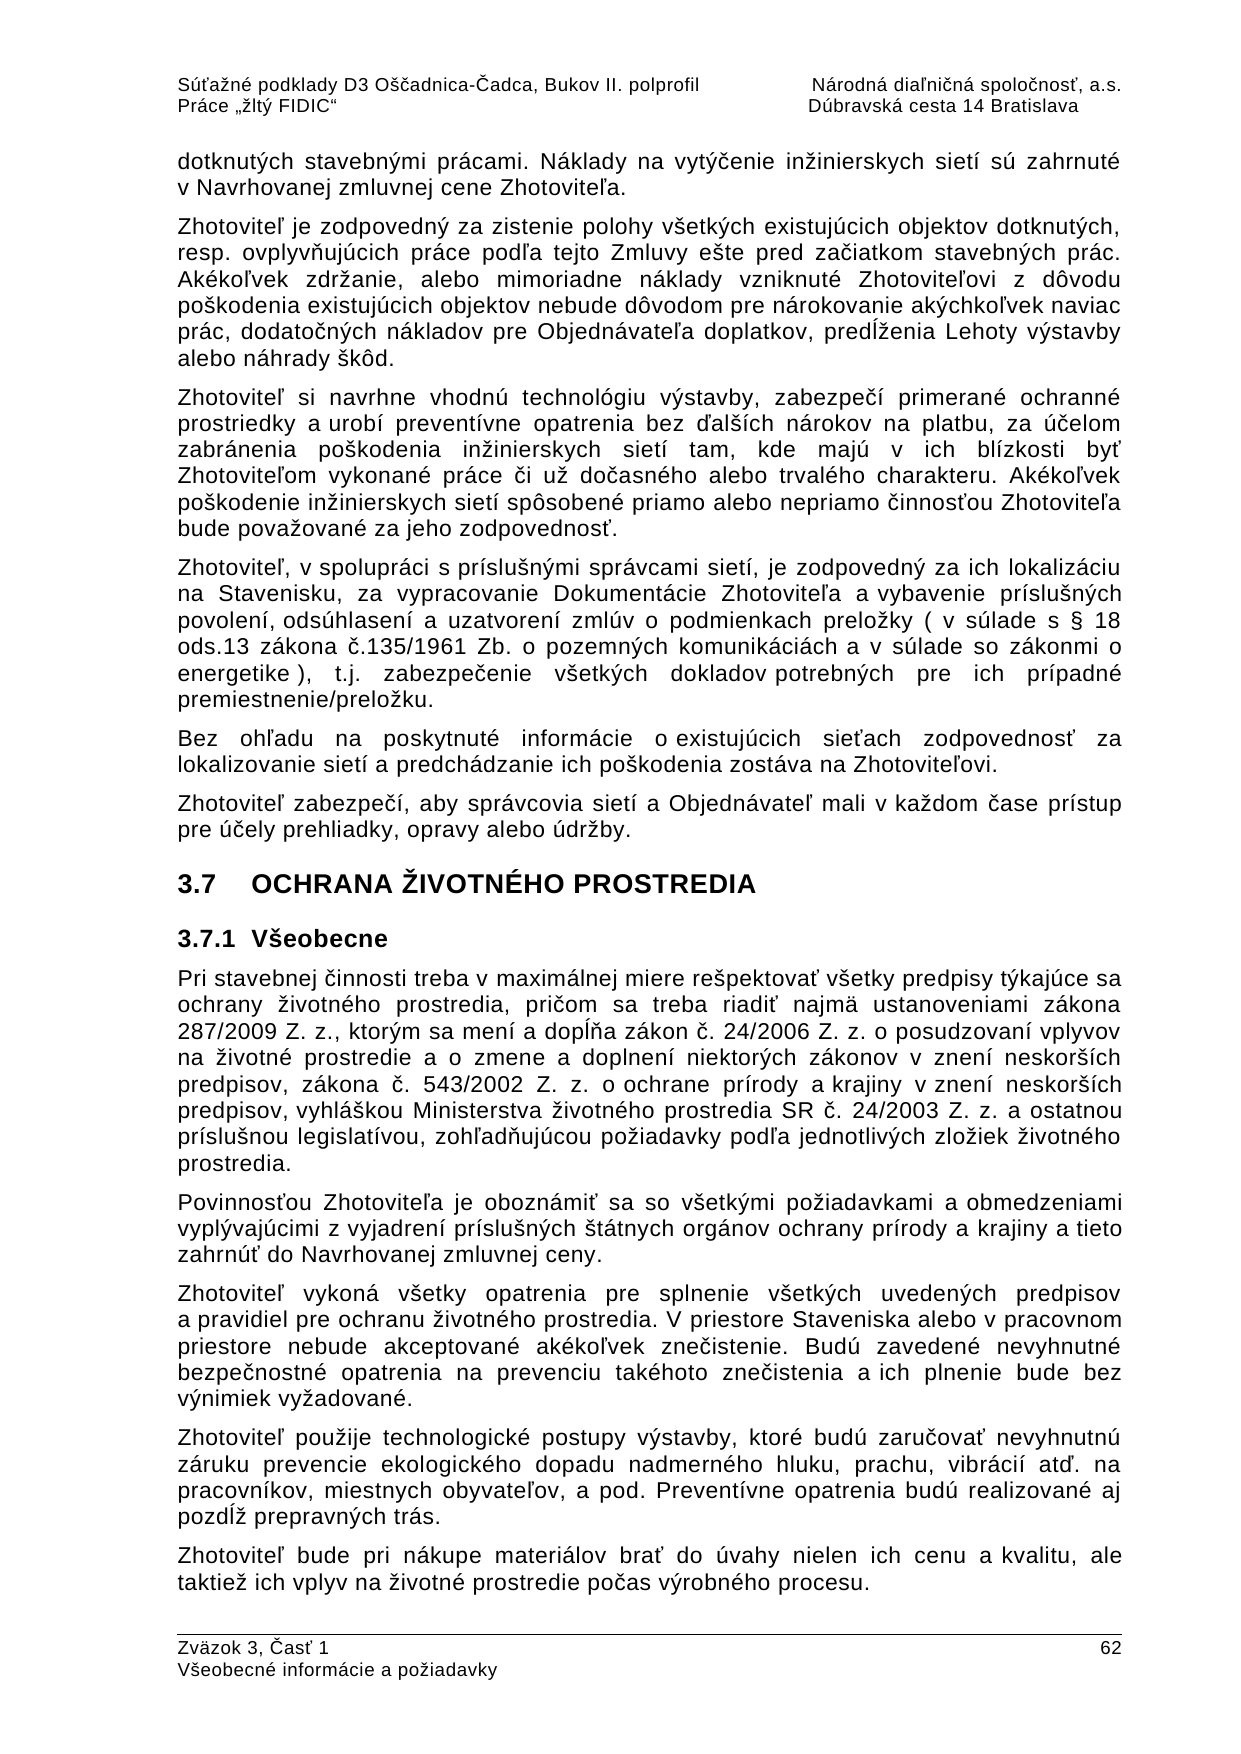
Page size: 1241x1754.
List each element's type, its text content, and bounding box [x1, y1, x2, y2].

text Povinnosťou Zhotoviteľa je oboznámiť sa so všetkými požiadavkami a obmedzeniami vyplývajúcimi z vyjadrení príslušných štátnych orgánov ochrany prírody a krajiny a tieto zahrnúť do Navrhovanej zmluvnej ceny. [177, 1188, 1122, 1267]
text Zhotoviteľ si navrhne vhodnú technológiu výstavby, zabezpečí primerané ochranné prostriedky a urobí preventívne opatrenia bez ďalších nárokov na platbu, za účelom zabránenia poškodenia inžinierskych sietí tam, kde majú v ich blízkosti byť Zhotoviteľom vykonané práce či už dočasného alebo trvalého charakteru. Akékoľvek poškodenie inžinierskych sietí spôsobené priamo alebo nepriamo činnosťou Zhotoviteľa bude považované za jeho zodpovednosť. [177, 383, 1122, 542]
text Pri stavebnej činnosti treba v maximálnej miere rešpektovať všetky predpisy týkajúce sa ochrany životného prostredia, pričom sa treba riadiť najmä ustanoveniami zákona 287/2009 Z. z., ktorým sa mení a dopĺňa zákon č. 24/2006 Z. z. o posudzovaní vplyvov na životné prostredie a o zmene a doplnení niektorých zákonov v znení neskorších predpisov, zákona č. 543/2002 Z. z. o ochrane prírody a krajiny v znení neskorších predpisov, vyhláškou Ministerstva životného prostredia SR č. 24/2003 Z. z. a ostatnou príslušnou legislatívou, zohľadňujúcou požiadavky podľa jednotlivých zložiek životného prostredia. [177, 965, 1122, 1176]
text Zhotoviteľ, v spolupráci s príslušnými správcami sietí, je zodpovedný za ich lokalizáciu na Stavenisku, za vypracovanie Dokumentácie Zhotoviteľa a vybavenie príslušných povolení, odsúhlasení a uzatvorení zmlúv o podmienkach preložky ( v súlade s § 18 ods.13 zákona č.135/1961 Zb. o pozemných komunikáciách a v súlade so zákonmi o energetike ), t.j. zabezpečenie všetkých dokladov potrebných pre ich prípadné premiestnenie/preložku. [177, 554, 1122, 712]
text Zhotoviteľ vykoná všetky opatrenia pre splnenie všetkých uvedených predpisov a pravidiel pre ochranu životného prostredia. V priestore Staveniska alebo v pracovnom priestore nebude akceptované akékoľvek znečistenie. Budú zavedené nevyhnutné bezpečnostné opatrenia na prevenciu takéhoto znečistenia a ich plnenie bude bez výnimiek vyžadované. [177, 1280, 1122, 1412]
subtitle 3.7 Ochrana životného prostredia [177, 868, 1122, 899]
subtitle 3.7.1 Všeobecne [177, 924, 1122, 953]
text Zhotoviteľ zabezpečí, aby správcovia sietí a Objednávateľ mali v každom čase prístup pre účely prehliadky, opravy alebo údržby. [177, 790, 1122, 843]
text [177, 148, 1122, 200]
text Zhotoviteľ je zodpovedný za zistenie polohy všetkých existujúcich objektov dotknutých, resp. ovplyvňujúcich práce podľa tejto Zmluvy ešte pred začiatkom stavebných prác. Akékoľvek zdržanie, alebo mimoriadne náklady vzniknuté Zhotoviteľovi z dôvodu poškodenia existujúcich objektov nebude dôvodom pre nárokovanie akýchkoľvek naviac prác, dodatočných nákladov pre Objednávateľa doplatkov, predĺženia Lehoty výstavby alebo náhrady škôd. [177, 213, 1122, 371]
text Zhotoviteľ bude pri nákupe materiálov brať do úvahy nielen ich cenu a kvalitu, ale taktiež ich vplyv na životné prostredie počas výrobného procesu. [177, 1542, 1122, 1595]
text Zhotoviteľ použije technologické postupy výstavby, ktoré budú zaručovať nevyhnutnú záruku prevencie ekologického dopadu nadmerného hluku, prachu, vibrácií atď. na pracovníkov, miestnych obyvateľov, a pod. Preventívne opatrenia budú realizované aj pozdĺž prepravných trás. [177, 1424, 1122, 1530]
text Bez ohľadu na poskytnuté informácie o existujúcich sieťach zodpovednosť za lokalizovanie sietí a predchádzanie ich poškodenia zostáva na Zhotoviteľovi. [177, 725, 1122, 777]
